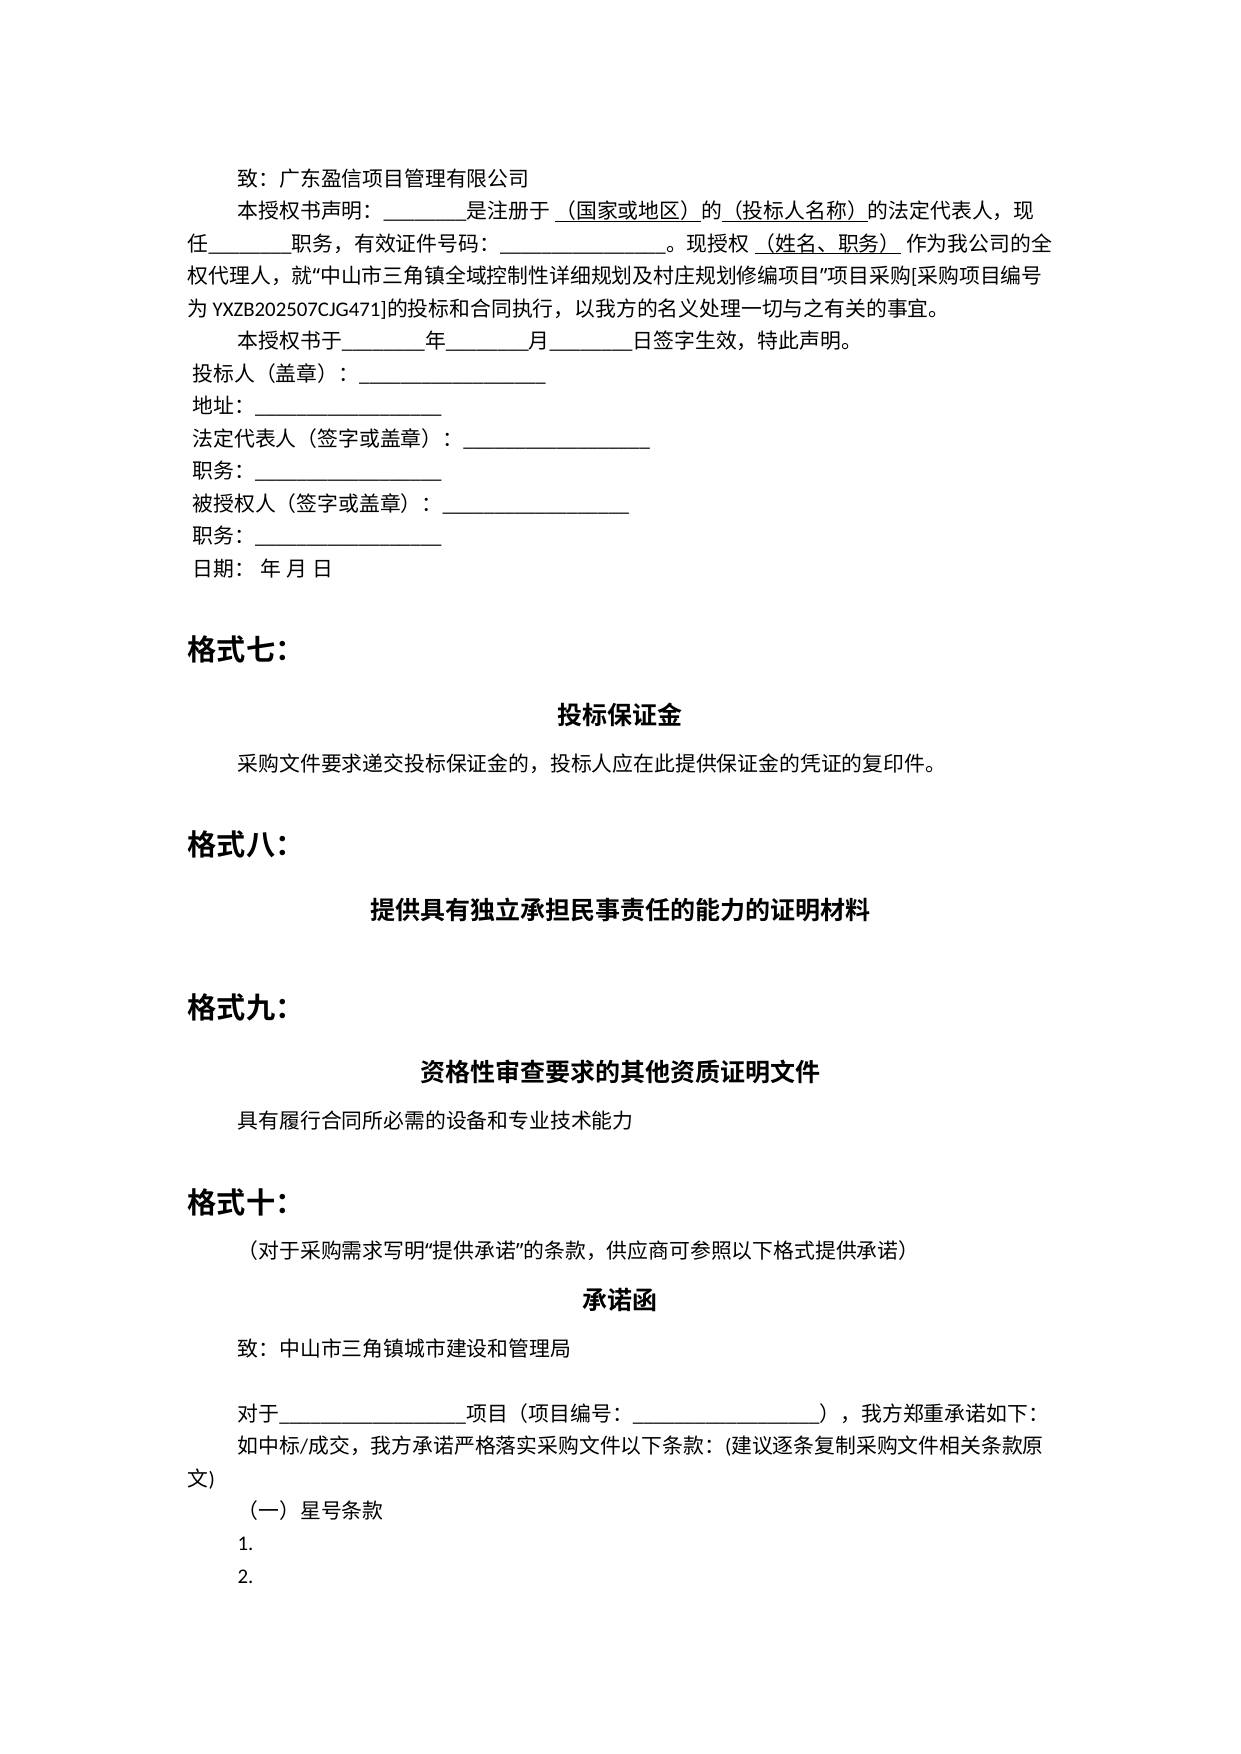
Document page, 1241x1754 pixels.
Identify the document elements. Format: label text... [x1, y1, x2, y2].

text 提供具有独立承担民事责任的能力的证明材料 [187, 877, 1053, 942]
text 职务：__________________ [187, 519, 1053, 552]
text 格式八： [187, 812, 1053, 877]
text （一）星号条款 [187, 1494, 1053, 1527]
text 格式九： [187, 974, 1053, 1039]
text 资格性审查要求的其他资质证明文件 [187, 1039, 1053, 1104]
text 格式七： [187, 617, 1053, 682]
text 职务：__________________ [187, 454, 1053, 487]
text 投标人（盖章）：__________________ [187, 357, 1053, 389]
text 被授权人（签字或盖章）：__________________ [187, 487, 1053, 519]
text 本授权书于________年________月________日签字生效，特此声明。 [187, 324, 1053, 357]
text 如中标/成交，我方承诺严格落实采购文件以下条款：(建议逐条复制采购文件相关条款原文) [187, 1429, 1053, 1494]
text 格式十： [187, 1169, 1053, 1234]
text 采购文件要求递交投标保证金的，投标人应在此提供保证金的凭证的复印件。 [187, 747, 1053, 779]
text 1. [187, 1527, 1053, 1559]
text 具有履行合同所必需的设备和专业技术能力 [187, 1104, 1053, 1137]
text 地址：__________________ [187, 389, 1053, 422]
text 对于__________________项目（项目编号：__________________），我方郑重承诺如下： [187, 1397, 1053, 1429]
text 致：广东盈信项目管理有限公司 [187, 162, 1053, 194]
text 本授权书声明：________是注册于 （国家或地区）的（投标人名称）的法定代表人，现任________职务，有效证件号码：________________。现授权 （姓名、职务） 作为我公司的全权代理人，就“中山市三角镇全域控制性详细规划及村庄规划修编项目”项目采购[采购项目编号为YXZB202507CJG471]的投标和合同执行，以我方的名义处理一切与之有关的事宜。 [187, 194, 1053, 324]
text 投标保证金 [187, 682, 1053, 747]
text （对于采购需求写明“提供承诺”的条款，供应商可参照以下格式提供承诺） [187, 1234, 1053, 1267]
text 致：中山市三角镇城市建设和管理局 [187, 1332, 1053, 1397]
text 日期： 年 月 日 [187, 552, 1053, 584]
text 承诺函 [187, 1267, 1053, 1332]
text 法定代表人（签字或盖章）：__________________ [187, 422, 1053, 454]
text 2. [187, 1559, 1053, 1592]
